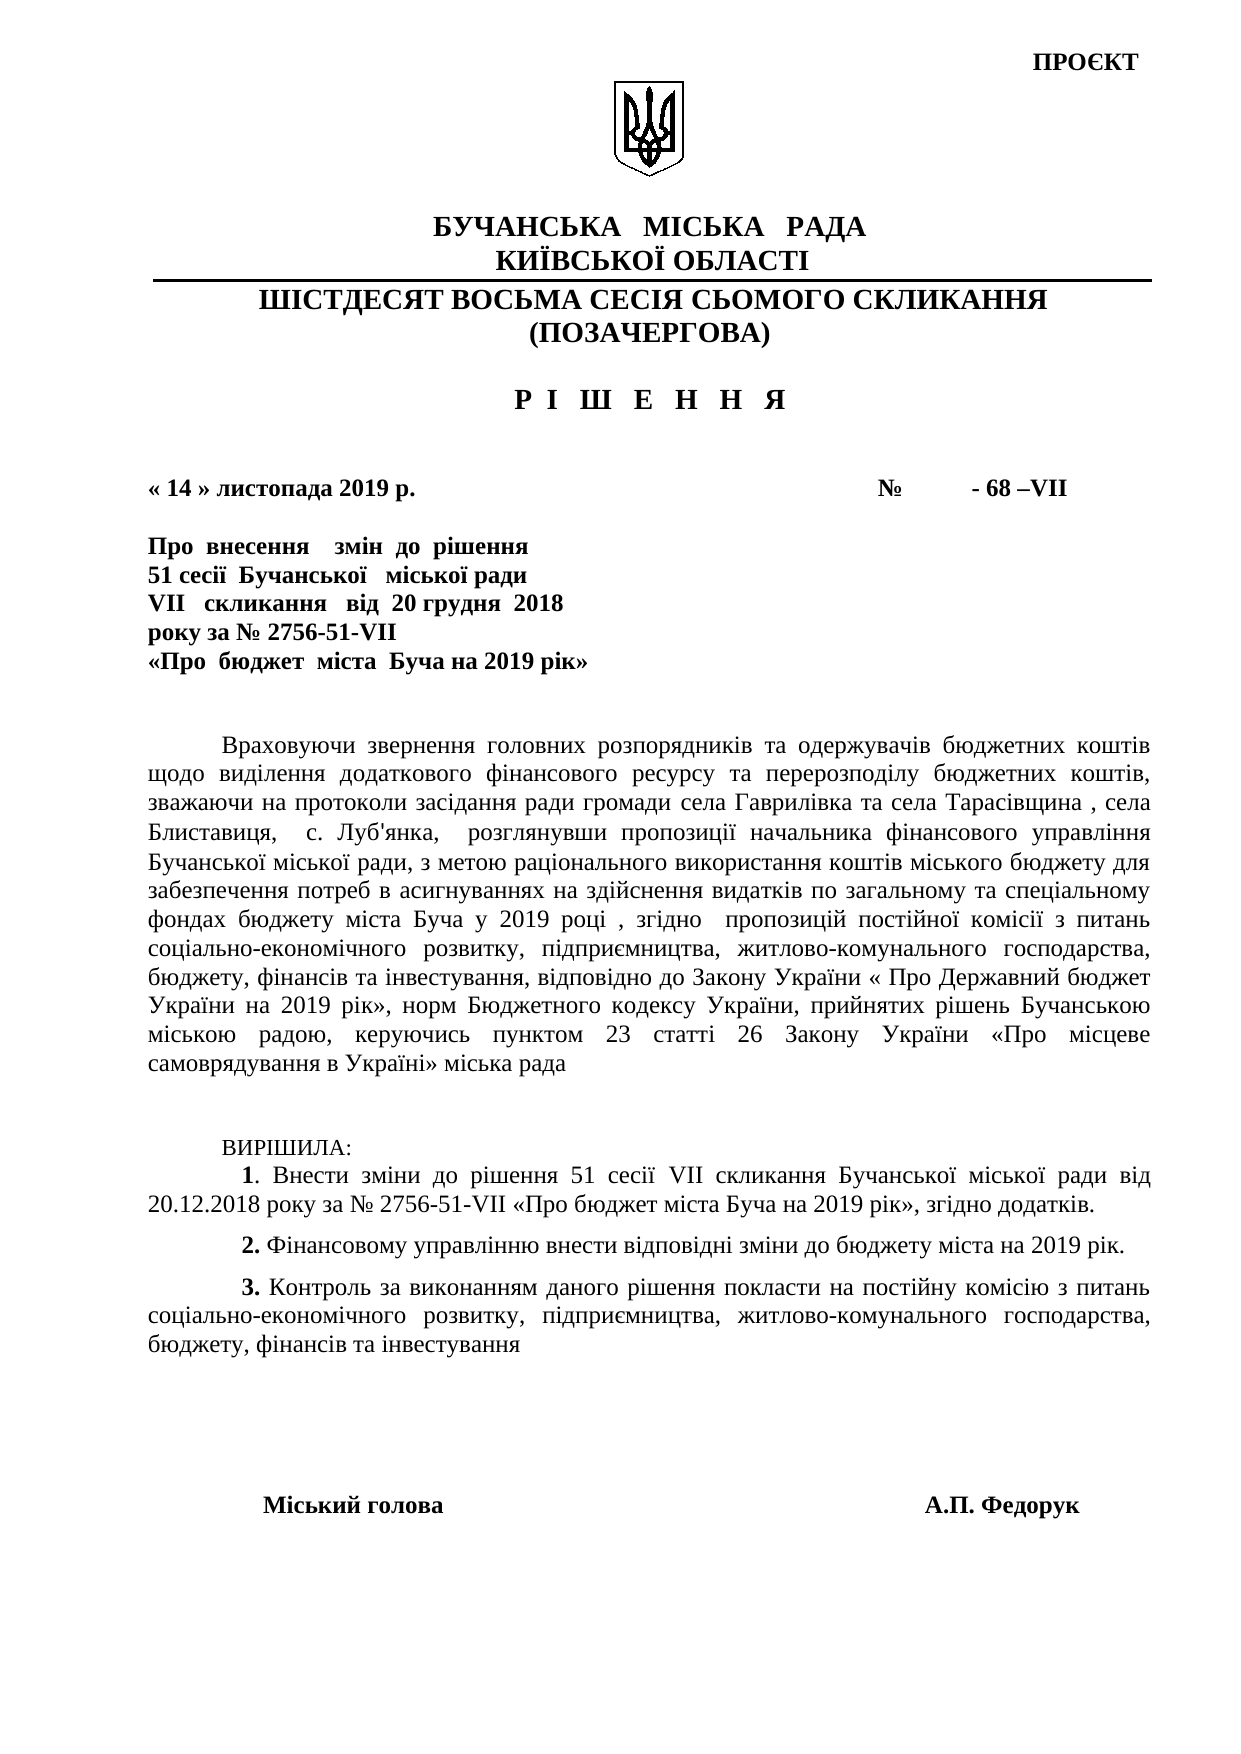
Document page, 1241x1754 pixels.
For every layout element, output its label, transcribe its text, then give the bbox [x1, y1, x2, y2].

text Міський голова А.П. Федорук [148, 1490, 1152, 1518]
subtitle Р І Ш Е Н Н Я [148, 382, 1152, 416]
text Враховуючи звернення головних розпорядників та одержувачів бюджетних коштів щодо виділення додаткового фінансового ресурсу та перерозподілу бюджетних коштів, зважаючи на протоколи засідання ради громади села Гаврилівка та села Тарасівщина , села Блиставиця, с. Луб'янка, розглянувши пропозиції начальника фінансового управління Бучанської міської ради, з метою раціонального використання коштів міського бюджету для забезпечення потреб в асигнуваннях на здійснення видатків по загальному та спеціальному фондах бюджету міста Буча у 2019 році , згідно пропозицій постійної комісії з питань соціально-економічного розвитку, підприємництва, житлово-комунального господарства, бюджету, фінансів та інвестування, відповідно до Закону України « Про Державний бюджет України на 2019 рік», норм Бюджетного кодексу України, прийнятих рішень Бучанською міською радою, керуючись пунктом 23 статті 26 Закону України «Про місцеве самоврядування в Україні» міська рада [148, 730, 1152, 1077]
text 51 сесії Бучанської міської ради [148, 560, 1152, 588]
text «Про бюджет міста Буча на 2019 рік» [148, 646, 1152, 675]
subtitle ПРОЄКТ [148, 47, 1152, 76]
text 2. Фінансовому управлінню внести відповідні зміни до бюджету міста на 2019 рік. [148, 1230, 1152, 1259]
text (ПОЗАЧЕРГОВА) [148, 315, 1152, 349]
text VІI скликання від 20 грудня 2018 [148, 588, 1152, 617]
text ШІСТДЕСЯТ ВОСЬМА СЕСІЯ СЬОМОГО СКЛИКАННЯ [148, 282, 1152, 315]
text 3. Контроль за виконанням даного рішення покласти на постійну комісію з питань соціально-економічного розвитку, підприємництва, житлово-комунального господарства, бюджету, фінансів та інвестування [148, 1272, 1152, 1358]
text ВИРІШИЛА: [148, 1134, 1152, 1160]
subtitle « 14 » листопада 2019 р. № - 68 –VІI [148, 473, 1152, 502]
text 1. Внести зміни до рішення 51 сесії VІI скликання Бучанської міської ради від 20.12.2018 року за № 2756-51-VІI «Про бюджет міста Буча на 2019 рік», згідно додатків. [148, 1160, 1152, 1218]
subtitle КИЇВСЬКОЇ ОБЛАСТІ [153, 243, 1152, 279]
text Про внесення змін до рішення [148, 531, 1152, 560]
text року за № 2756-51-VII [148, 617, 1152, 646]
text БУЧАНСЬКА МІСЬКА РАДА [148, 209, 1152, 243]
